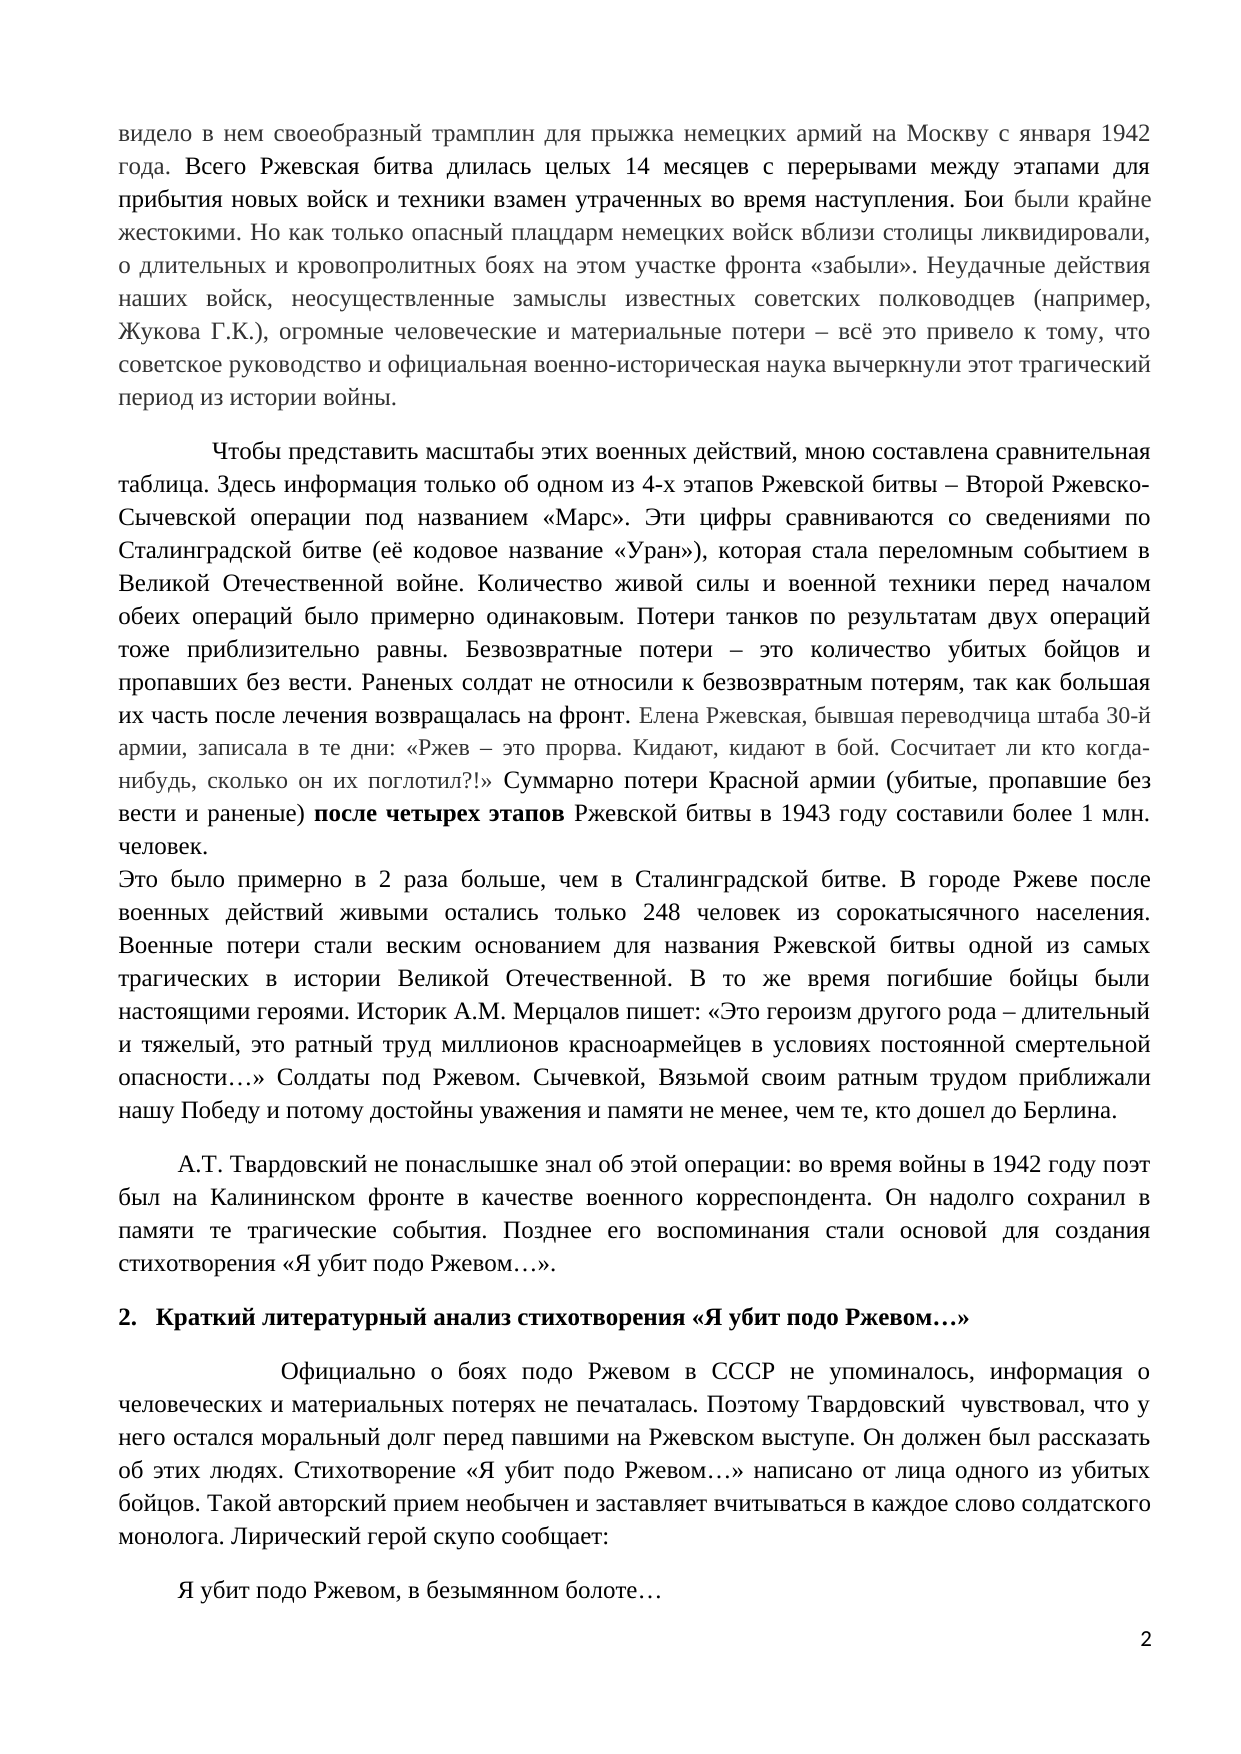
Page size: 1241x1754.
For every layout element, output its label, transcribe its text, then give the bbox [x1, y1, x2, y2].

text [118, 118, 1152, 411]
list Краткий литературный анализ стихотворения «Я убит подо Ржевом…» [118, 1302, 1152, 1331]
text Чтобы представить масштабы этих военных действий, мною составлена сравнительная таблица. Здесь информация только об одном из 4-х этапов Ржевской битвы – Второй Ржевско-Сычевской операции под названием «Марс». Эти цифры сравниваются со сведениями по Сталинградской битве (её кодовое название «Уран»), которая стала переломным событием в Великой Отечественной войне. Количество живой силы и военной техники перед началом обеих операций было примерно одинаковым. Потери танков по результатам двух операций тоже приблизительно равны. Безвозвратные потери – это количество убитых бойцов и пропавших без вести. Раненых солдат не относили к безвозвратным потерям, так как большая их часть после лечения возвращалась на фронт. Елена Ржевская, бывшая переводчица штаба 30-й армии, записала в те дни: «Ржев – это прорва. Кидают, кидают в бой. Сосчитает ли кто когда-нибудь, сколько он их поглотил?!» Суммарно потери Красной армии (убитые, пропавшие без вести и раненые) после четырех этапов Ржевской битвы в 1943 году составили более 1 млн. человек. Это было примерно в 2 раза больше, чем в Сталинградской битве. В городе Ржеве после военных действий живыми остались только 248 человек из сорокатысячного населения. Военные потери стали веским основанием для названия Ржевской битвы одной из самых трагических в истории Великой Отечественной. В то же время погибшие бойцы были настоящими героями. Историк А.М. Мерцалов пишет: «Это героизм другого рода – длительный и тяжелый, это ратный труд миллионов красноармейцев в условиях постоянной смертельной опасности…» Солдаты под Ржевом. Сычевкой, Вязьмой своим ратным трудом приближали нашу Победу и потому достойны уважения и памяти не менее, чем те, кто дошел до Берлина. [118, 436, 1152, 1124]
text А.Т. Твардовский не понаслышке знал об этой операции: во время войны в 1942 году поэт был на Калининском фронте в качестве военного корреспондента. Он надолго сохранил в памяти те трагические события. Позднее его воспоминания стали основой для создания стихотворения «Я убит подо Ржевом…». [118, 1149, 1152, 1277]
text Я убит подо Ржевом, в безымянном болоте… [118, 1575, 1152, 1603]
text Официально о боях подо Ржевом в СССР не упоминалось, информация о человеческих и материальных потерях не печаталась. Поэтому Твардовский чувствовал, что у него остался моральный долг перед павшими на Ржевском выступе. Он должен был рассказать об этих людях. Стихотворение «Я убит подо Ржевом…» написано от лица одного из убитых бойцов. Такой авторский прием необычен и заставляет вчитываться в каждое слово солдатского монолога. Лирический герой скупо сообщает: [118, 1356, 1152, 1550]
